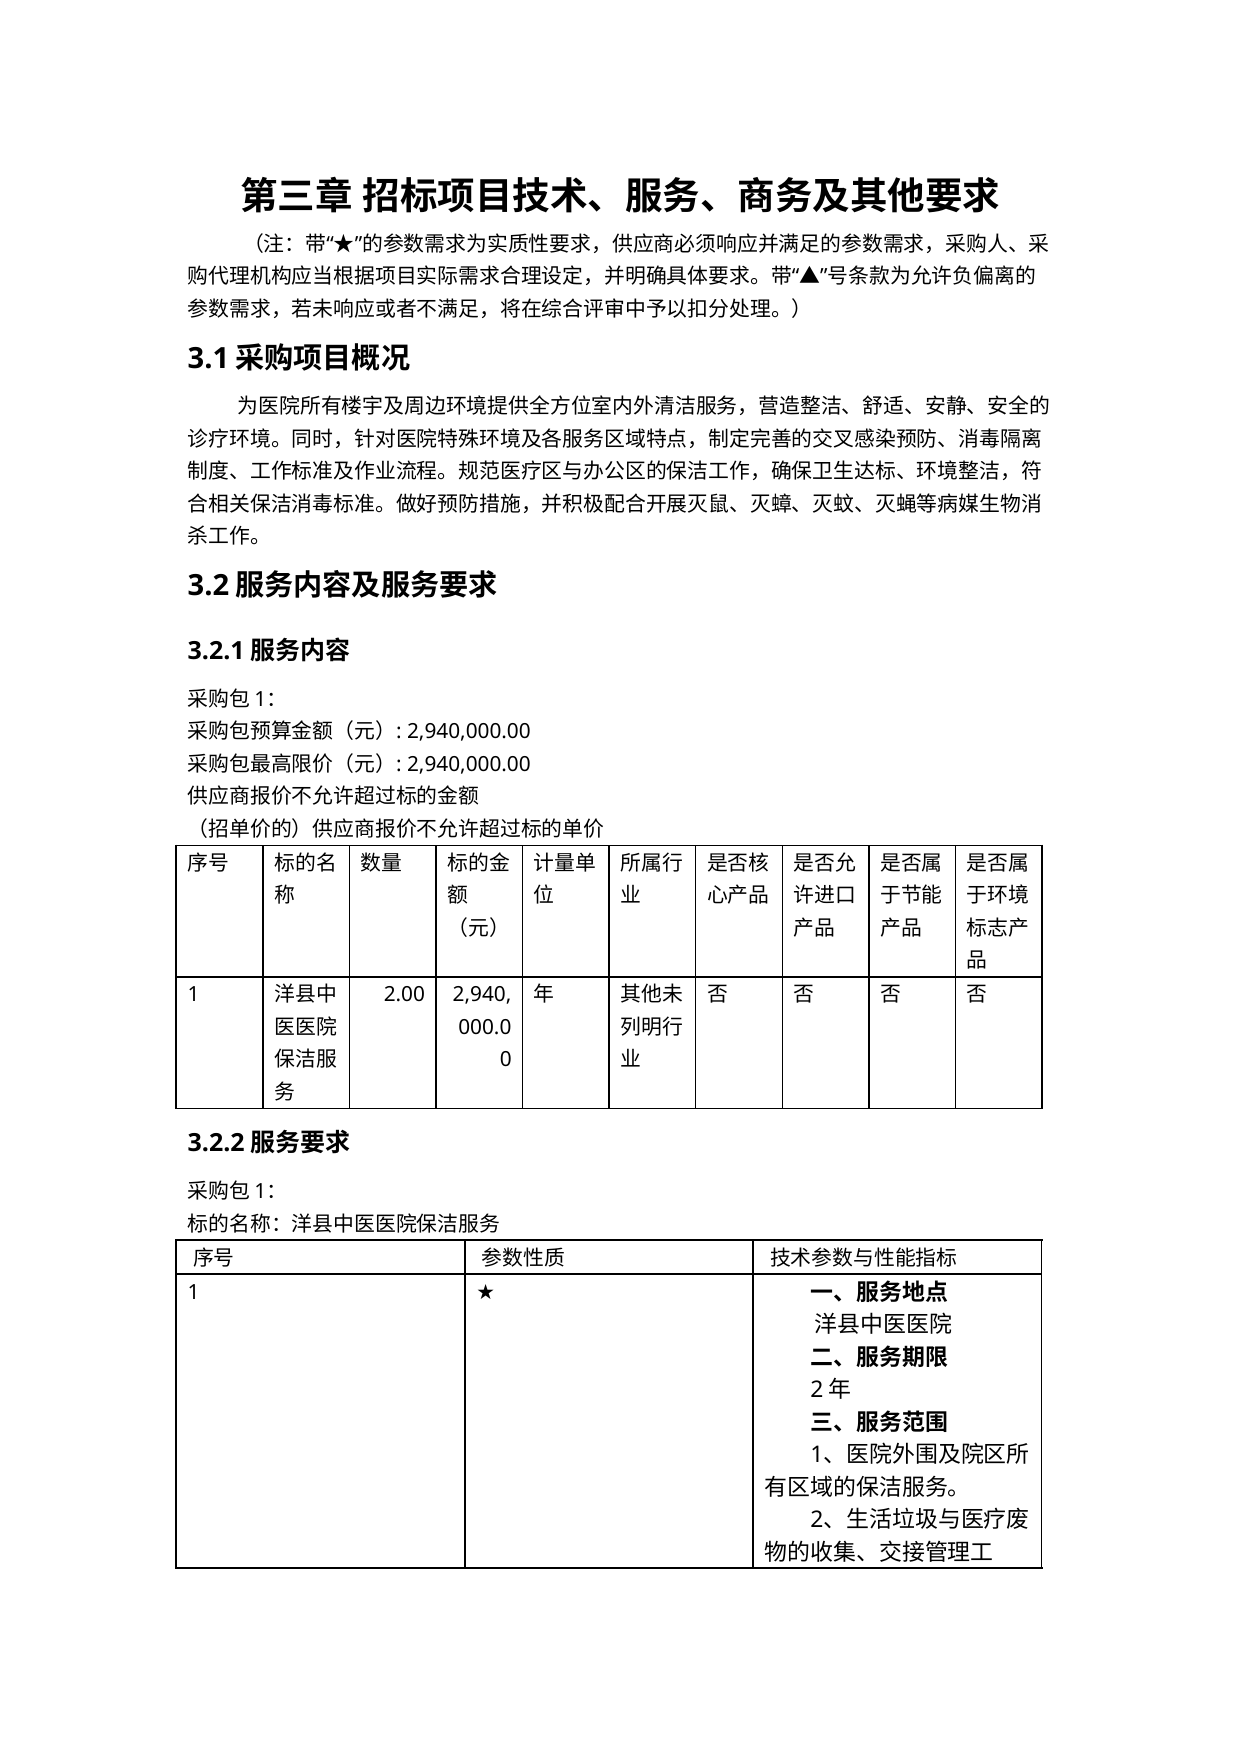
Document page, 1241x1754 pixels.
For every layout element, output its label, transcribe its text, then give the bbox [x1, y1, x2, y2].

text 采购包预算金额（元）: 2,940,000.00 [187, 714, 1053, 747]
table_cell 洋县中医医院保洁服务 [264, 978, 349, 1108]
text 3.2服务内容及服务要求 [187, 552, 1053, 617]
table_header 序号 [177, 846, 262, 976]
table_header 标的金额 （元） [437, 846, 522, 976]
text 第三章 招标项目技术、服务、商务及其他要求 [187, 162, 1053, 227]
table_header 是否核心产品 [696, 846, 782, 976]
table_header 参数性质 [466, 1241, 752, 1273]
table_header 是否允许进口产品 [783, 846, 868, 976]
table_cell 否 [783, 978, 868, 1108]
table_cell 否 [956, 978, 1041, 1108]
table_cell 1 [177, 1275, 464, 1567]
table_cell 否 [870, 978, 955, 1108]
table_cell 2,940,000.00 [437, 978, 522, 1108]
table_header 所属行业 [610, 846, 695, 976]
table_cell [754, 1275, 1041, 1567]
table_header 标的名称 [264, 846, 349, 976]
table_header 是否属于节能产品 [870, 846, 955, 976]
text 采购包1： [187, 682, 1053, 714]
text 供应商报价不允许超过标的金额 [187, 779, 1053, 812]
text 采购包1： [187, 1174, 1053, 1207]
table_header 数量 [350, 846, 435, 976]
table_header 计量单位 [523, 846, 608, 976]
table_cell 2.00 [350, 978, 435, 1108]
text 3.2.1服务内容 [187, 617, 1053, 682]
text （招单价的）供应商报价不允许超过标的单价 [187, 812, 1053, 844]
table_cell 否 [696, 978, 782, 1108]
table_cell 其他未列明行业 [610, 978, 695, 1108]
table_header 序号 [177, 1241, 464, 1273]
text 3.2.2服务要求 [187, 1109, 1053, 1174]
table_header 是否属于环境标志产品 [956, 846, 1041, 976]
table_cell ★ [466, 1275, 752, 1567]
text 3.1采购项目概况 [187, 324, 1053, 389]
text 采购包最高限价（元）: 2,940,000.00 [187, 747, 1053, 779]
text 标的名称：洋县中医医院保洁服务 [187, 1207, 1053, 1239]
table_cell 1 [177, 978, 262, 1108]
text 为医院所有楼宇及周边环境提供全方位室内外清洁服务，营造整洁、舒适、安静、安全的诊疗环境。同时，针对医院特殊环境及各服务区域特点，制定完善的交叉感染预防、消毒隔离制度、工作标准及作业流程。规范医疗区与办公区的保洁工作，确保卫生达标、环境整洁，符合相关保洁消毒标准。做好预防措施，并积极配合开展灭鼠、灭蟑、灭蚊、灭蝇等病媒生物消杀工作。 [187, 389, 1053, 552]
table_header 技术参数与性能指标 [754, 1241, 1041, 1273]
text （注：带“★”的参数需求为实质性要求，供应商必须响应并满足的参数需求，采购人、采购代理机构应当根据项目实际需求合理设定，并明确具体要求。带“▲”号条款为允许负偏离的参数需求，若未响应或者不满足，将在综合评审中予以扣分处理。） [187, 227, 1053, 324]
table_cell 年 [523, 978, 608, 1108]
